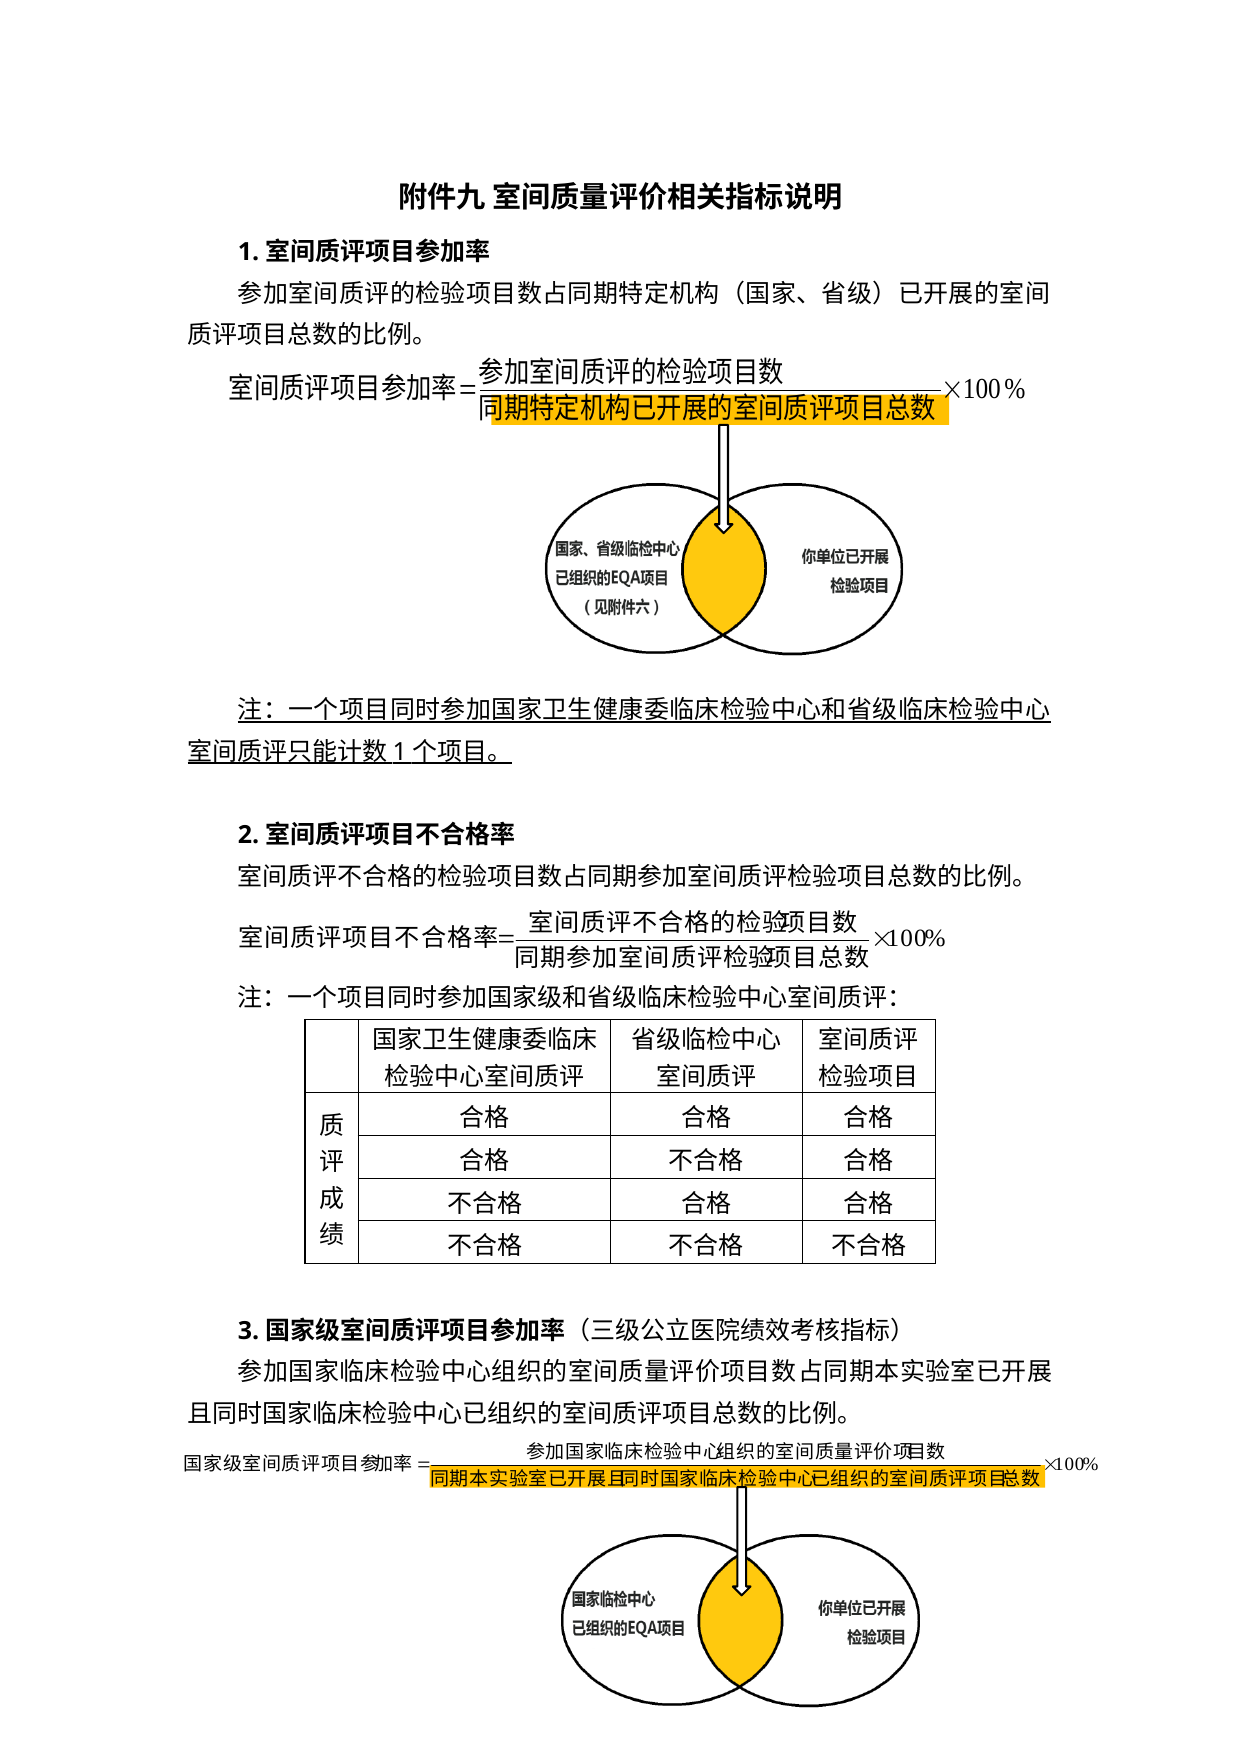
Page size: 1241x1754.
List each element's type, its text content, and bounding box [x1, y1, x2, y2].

table_header 室间质评检验项目 [803, 1020, 935, 1092]
table_cell 不合格 [359, 1179, 610, 1220]
text 附件九 室间质量评价相关指标说明 [187, 162, 1053, 227]
table_cell 不合格 [803, 1221, 935, 1263]
table_cell 不合格 [611, 1136, 802, 1178]
text 1. 室间质评项目参加率 [187, 227, 1053, 269]
picture [553, 1530, 928, 1712]
text 注：一个项目同时参加国家级和省级临床检验中心室间质评： [187, 977, 1053, 1013]
table_cell 不合格 [611, 1221, 802, 1263]
table_cell 合格 [611, 1093, 802, 1135]
table_header [306, 1020, 358, 1092]
text 参加国家临床检验中心组织的室间质量评价项目数占同期本实验室已开展且同时国家临床检验中心已组织的室间质评项目总数的比例。 [187, 1347, 1053, 1431]
text 注：一个项目同时参加国家卫生健康委临床检验中心和省级临床检验中心室间质评只能计数1个项目。 [187, 685, 1053, 769]
table_cell 合格 [803, 1093, 935, 1135]
text 3. 国家级室间质评项目参加率（三级公立医院绩效考核指标） [187, 1306, 1053, 1347]
table_cell 合格 [803, 1136, 935, 1178]
text 参加室间质评的检验项目数占同期特定机构（国家、省级）已开展的室间质评项目总数的比例。 [187, 269, 1053, 352]
table_header 国家卫生健康委临床检验中心室间质评 [359, 1020, 610, 1092]
table_cell 不合格 [359, 1221, 610, 1263]
table_cell 合格 [359, 1093, 610, 1135]
text 2. 室间质评项目不合格率 [187, 810, 1053, 852]
table_cell 质评成绩 [306, 1093, 358, 1263]
picture [537, 478, 911, 660]
table_cell 合格 [359, 1136, 610, 1178]
table_cell 合格 [803, 1179, 935, 1220]
text 室间质评不合格的检验项目数占同期参加室间质评检验项目总数的比例。 [187, 852, 1053, 894]
table_cell 合格 [611, 1179, 802, 1220]
table_header 省级临检中心室间质评 [611, 1020, 802, 1092]
